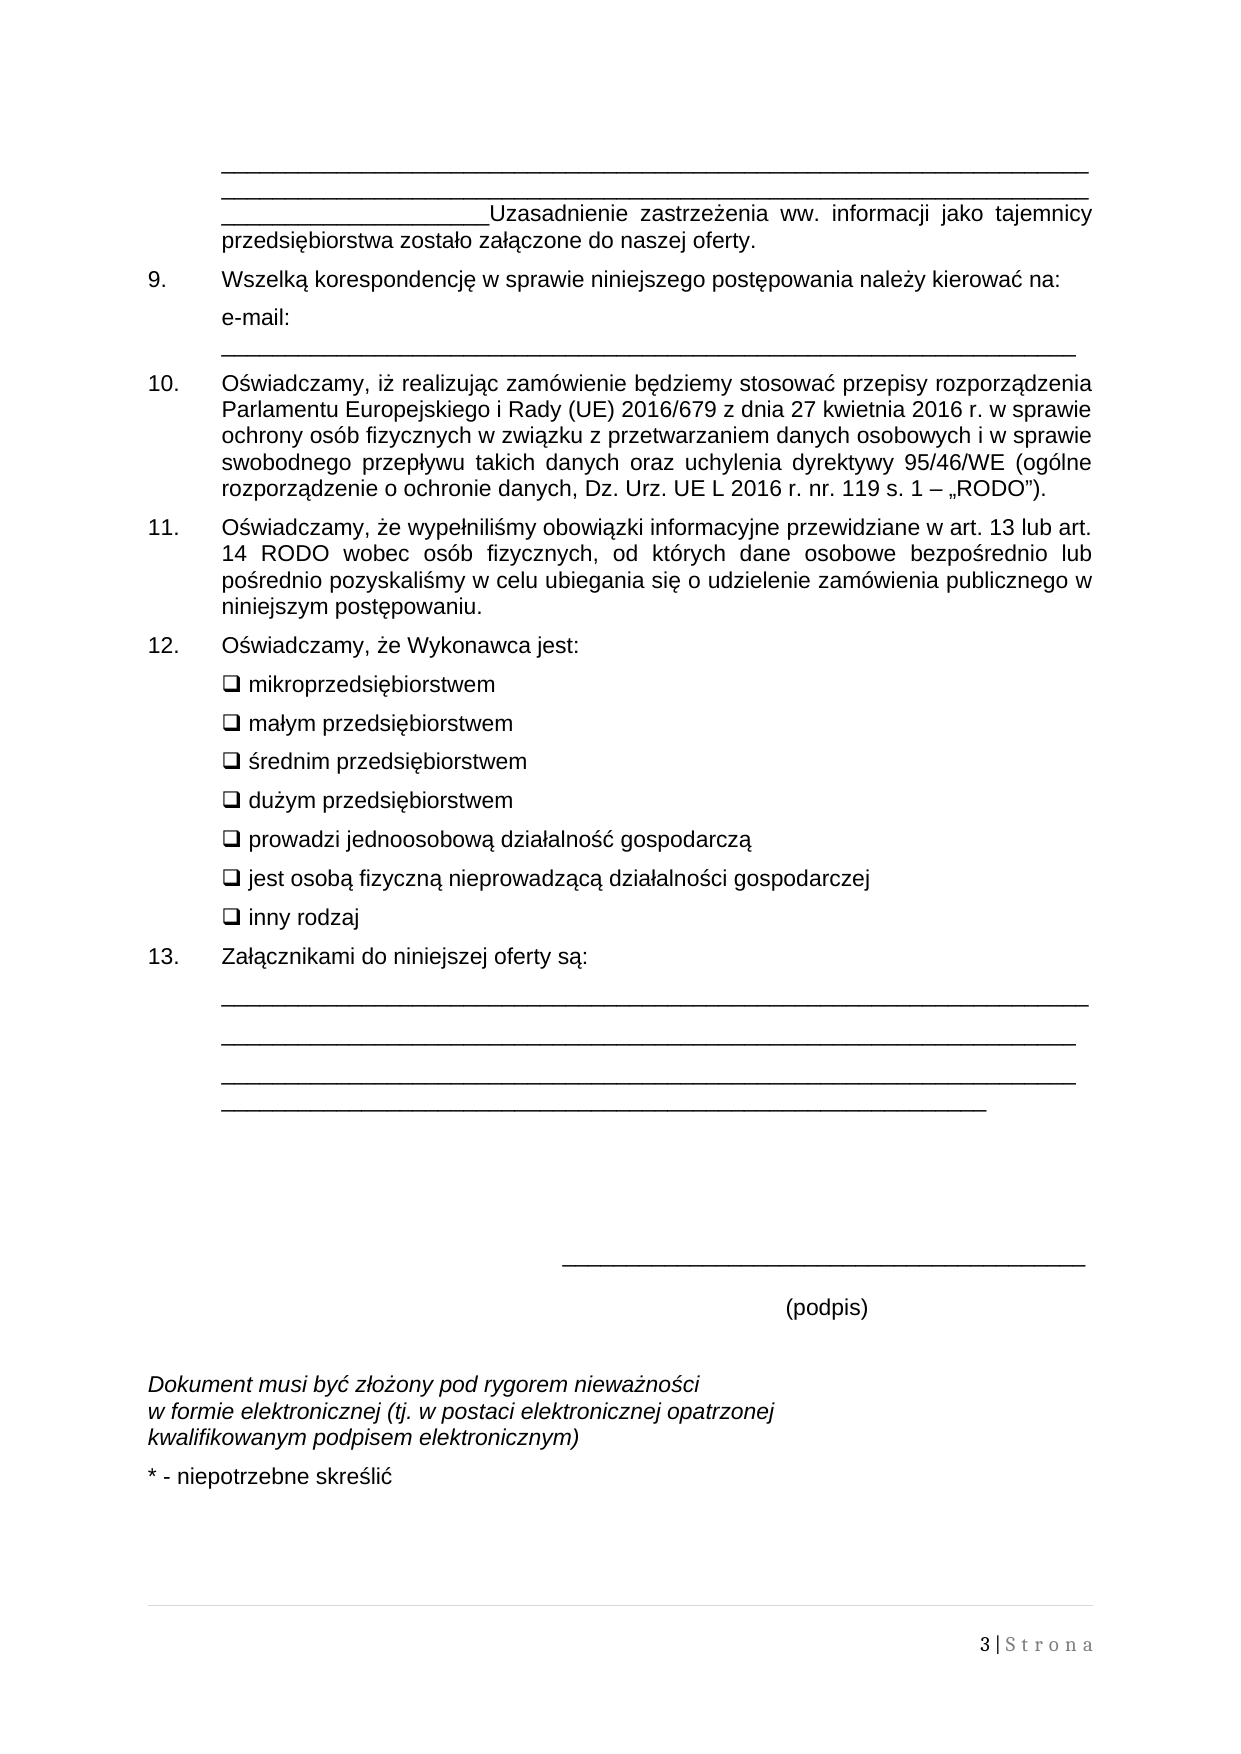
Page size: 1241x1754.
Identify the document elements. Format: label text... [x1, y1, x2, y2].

text 13. Załącznikami do niniejszej oferty są: [148, 943, 1093, 969]
text 10. Oświadczamy, iż realizując zamówienie będziemy stosować przepisy rozporządzenia Parlamentu Europejskiego i Rady (UE) 2016/679 z dnia 27 kwietnia 2016 r. w sprawie ochrony osób fizycznych w związku z przetwarzaniem danych osobowych i w sprawie swobodnego przepływu takich danych oraz uchylenia dyrektywy 95/46/WE (ogólne rozporządzenie o ochronie danych, Dz. Urz. UE L 2016 r. nr. 119 s. 1 – „RODO”). [148, 369, 1093, 501]
text inny rodzaj [221, 904, 1093, 930]
text 12. Oświadczamy, że Wykonawca jest: [148, 632, 1093, 658]
text ___________________________________________________________________ [221, 1020, 1093, 1047]
text Dokument musi być złożony pod rygorem nieważności w formie elektronicznej (tj. w postaci elektronicznej opatrzonej kwalifikowanym podpisem elektronicznym) [148, 1371, 1093, 1450]
text małym przedsiębiorstwem [221, 709, 1093, 736]
text e-mail: ___________________________________________________________________ [221, 304, 1093, 357]
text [148, 148, 1093, 253]
text ____________________________________________________________________ [221, 981, 1093, 1008]
text średnim przedsiębiorstwem [221, 748, 1093, 775]
text * - niepotrzebne skreślić [148, 1463, 1093, 1489]
text 11. Oświadczamy, że wypełniliśmy obowiązki informacyjne przewidziane w art. 13 lub art. 14 RODO wobec osób fizycznych, od których dane osobowe bezpośrednio lub pośrednio pozyskaliśmy w celu ubiegania się o udzielenie zamówienia publicznego w niniejszym postępowaniu. [148, 514, 1093, 619]
text 9. Wszelką korespondencję w sprawie niniejszego postępowania należy kierować na: [148, 266, 1093, 292]
text mikroprzedsiębiorstwem [221, 671, 1093, 697]
text jest osobą fizyczną nieprowadzącą działalności gospodarczej [221, 865, 1093, 891]
text prowadzi jednoosobową działalność gospodarczą [221, 826, 1093, 852]
text dużym przedsiębiorstwem [221, 787, 1093, 813]
text _______________________________________________________________________________________________________________________________ [221, 1059, 1093, 1112]
text _________________________________________ (podpis) [561, 1241, 1093, 1320]
